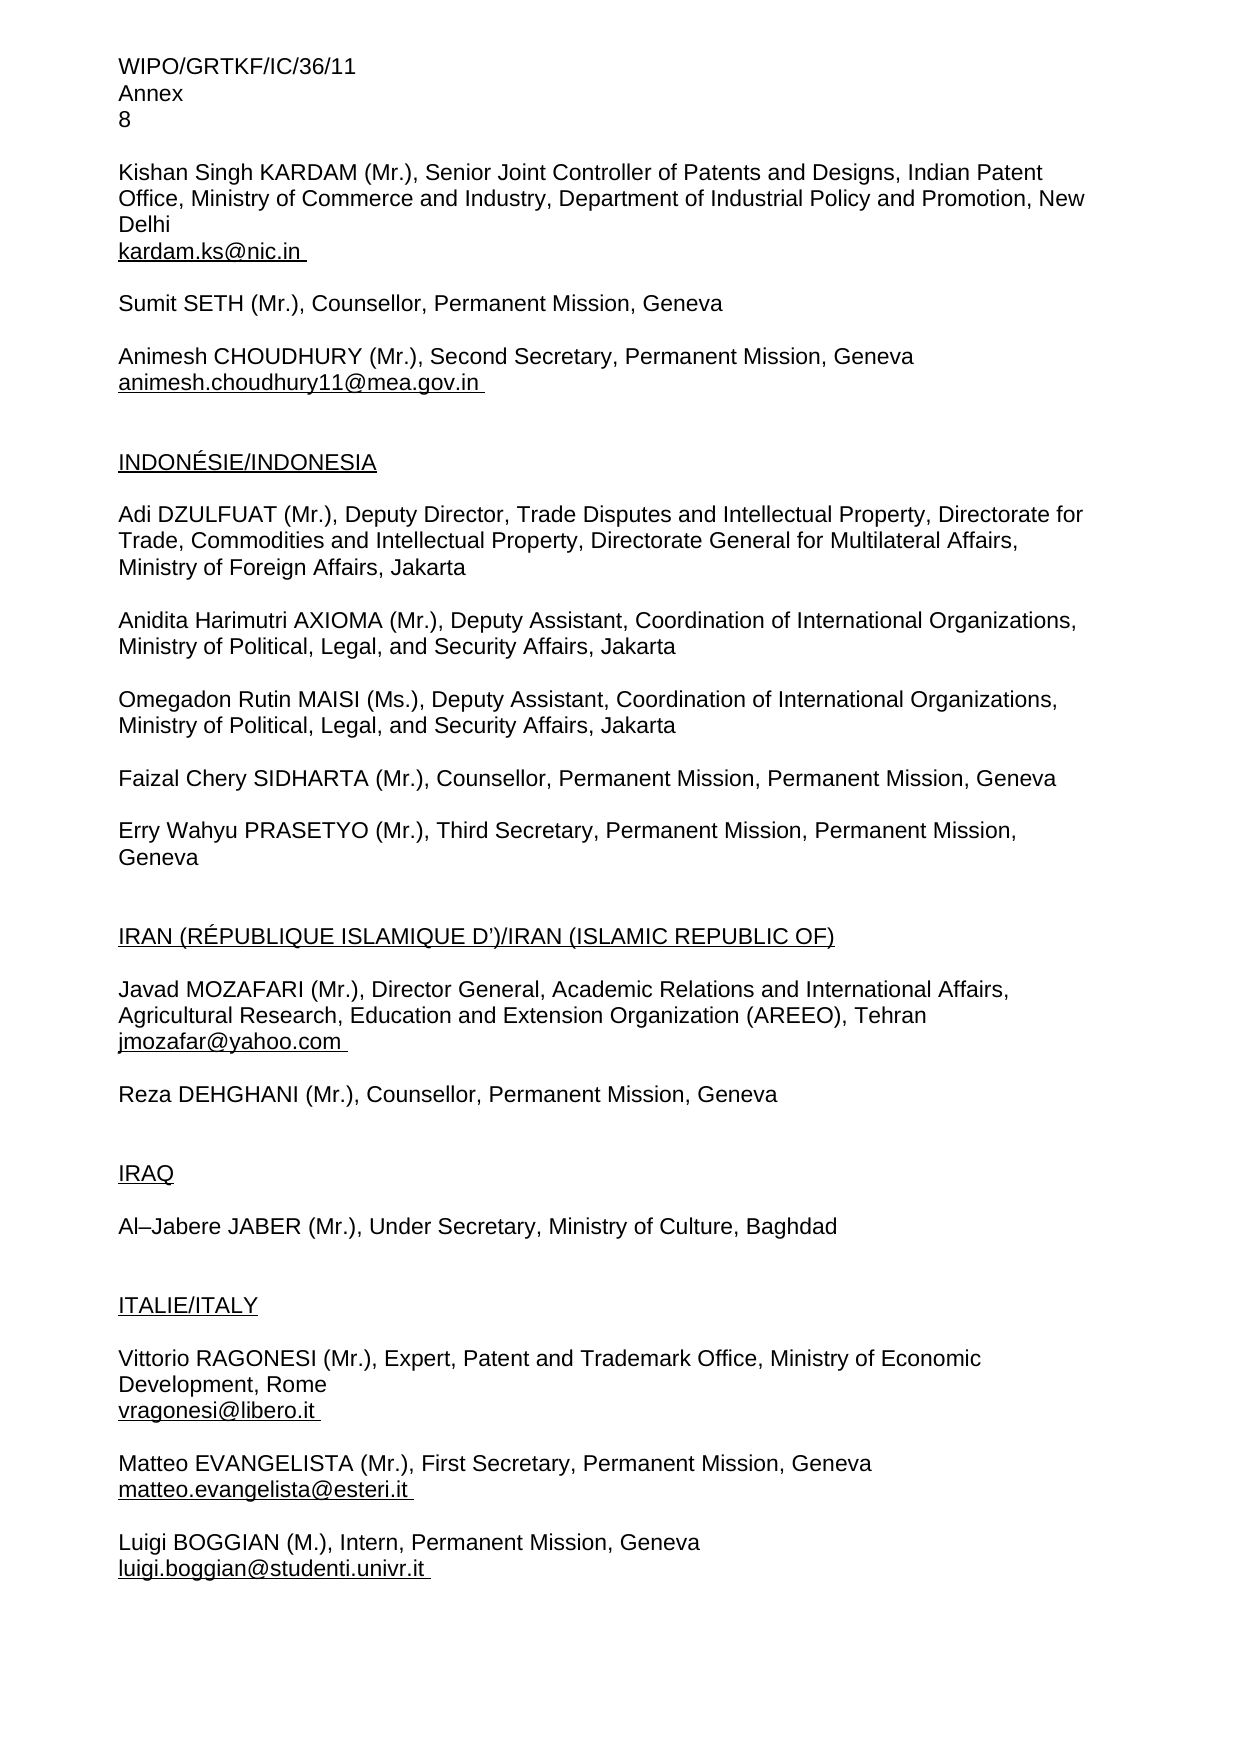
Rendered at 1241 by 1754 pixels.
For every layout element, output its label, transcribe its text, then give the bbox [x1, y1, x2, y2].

text Animesh CHOUDHURY (Mr.), Second Secretary, Permanent Mission, Geneva [118, 343, 1092, 369]
text Al–Jabere JABER (Mr.), Under Secretary, Ministry of Culture, Baghdad [118, 1213, 1092, 1239]
text kardam.ks@nic.in [118, 238, 1092, 264]
text IRAQ [118, 1160, 1092, 1186]
text ITALIE/ITALY [118, 1292, 1092, 1318]
text animesh.choudhury11@mea.gov.in [118, 369, 1092, 396]
text INDONÉSIE/INDONESIA [118, 448, 1092, 475]
text Faizal Chery SIDHARTA (Mr.), Counsellor, Permanent Mission, Permanent Mission, Geneva [118, 765, 1092, 791]
text vragonesi@libero.it [118, 1397, 1092, 1423]
text Luigi BOGGIAN (M.), Intern, Permanent Mission, Geneva [118, 1529, 1092, 1555]
text Adi DZULFUAT (Mr.), Deputy Director, Trade Disputes and Intellectual Property, Directorate for Trade, Commodities and Intellectual Property, Directorate General for Multilateral Affairs, Ministry of Foreign Affairs, Jakarta [118, 501, 1092, 580]
text Matteo EVANGELISTA (Mr.), First Secretary, Permanent Mission, Geneva [118, 1450, 1092, 1476]
text IRAN (RÉPUBLIQUE ISLAMIQUE D’)/IRAN (ISLAMIC REPUBLIC OF) [118, 923, 1092, 949]
text Omegadon Rutin MAISI (Ms.), Deputy Assistant, Coordination of International Organizations, Ministry of Political, Legal, and Security Affairs, Jakarta [118, 686, 1092, 738]
text Vittorio RAGONESI (Mr.), Expert, Patent and Trademark Office, Ministry of Economic Development, Rome [118, 1344, 1092, 1397]
text Sumit SETH (Mr.), Counsellor, Permanent Mission, Geneva [118, 290, 1092, 317]
text luigi.boggian@studenti.univr.it [118, 1555, 1092, 1582]
text Javad MOZAFARI (Mr.), Director General, Academic Relations and International Affairs, Agricultural Research, Education and Extension Organization (AREEO), Tehran [118, 976, 1092, 1028]
text jmozafar@yahoo.com [118, 1028, 1092, 1054]
text matteo.evangelista@esteri.it [118, 1476, 1092, 1503]
text Kishan Singh KARDAM (Mr.), Senior Joint Controller of Patents and Designs, Indian Patent Office, Ministry of Commerce and Industry, Department of Industrial Policy and Promotion, New Delhi [118, 158, 1092, 238]
text Anidita Harimutri AXIOMA (Mr.), Deputy Assistant, Coordination of International Organizations, Ministry of Political, Legal, and Security Affairs, Jakarta [118, 607, 1092, 659]
text Erry Wahyu PRASETYO (Mr.), Third Secretary, Permanent Mission, Permanent Mission, Geneva [118, 817, 1092, 870]
text Reza DEHGHANI (Mr.), Counsellor, Permanent Mission, Geneva [118, 1081, 1092, 1107]
